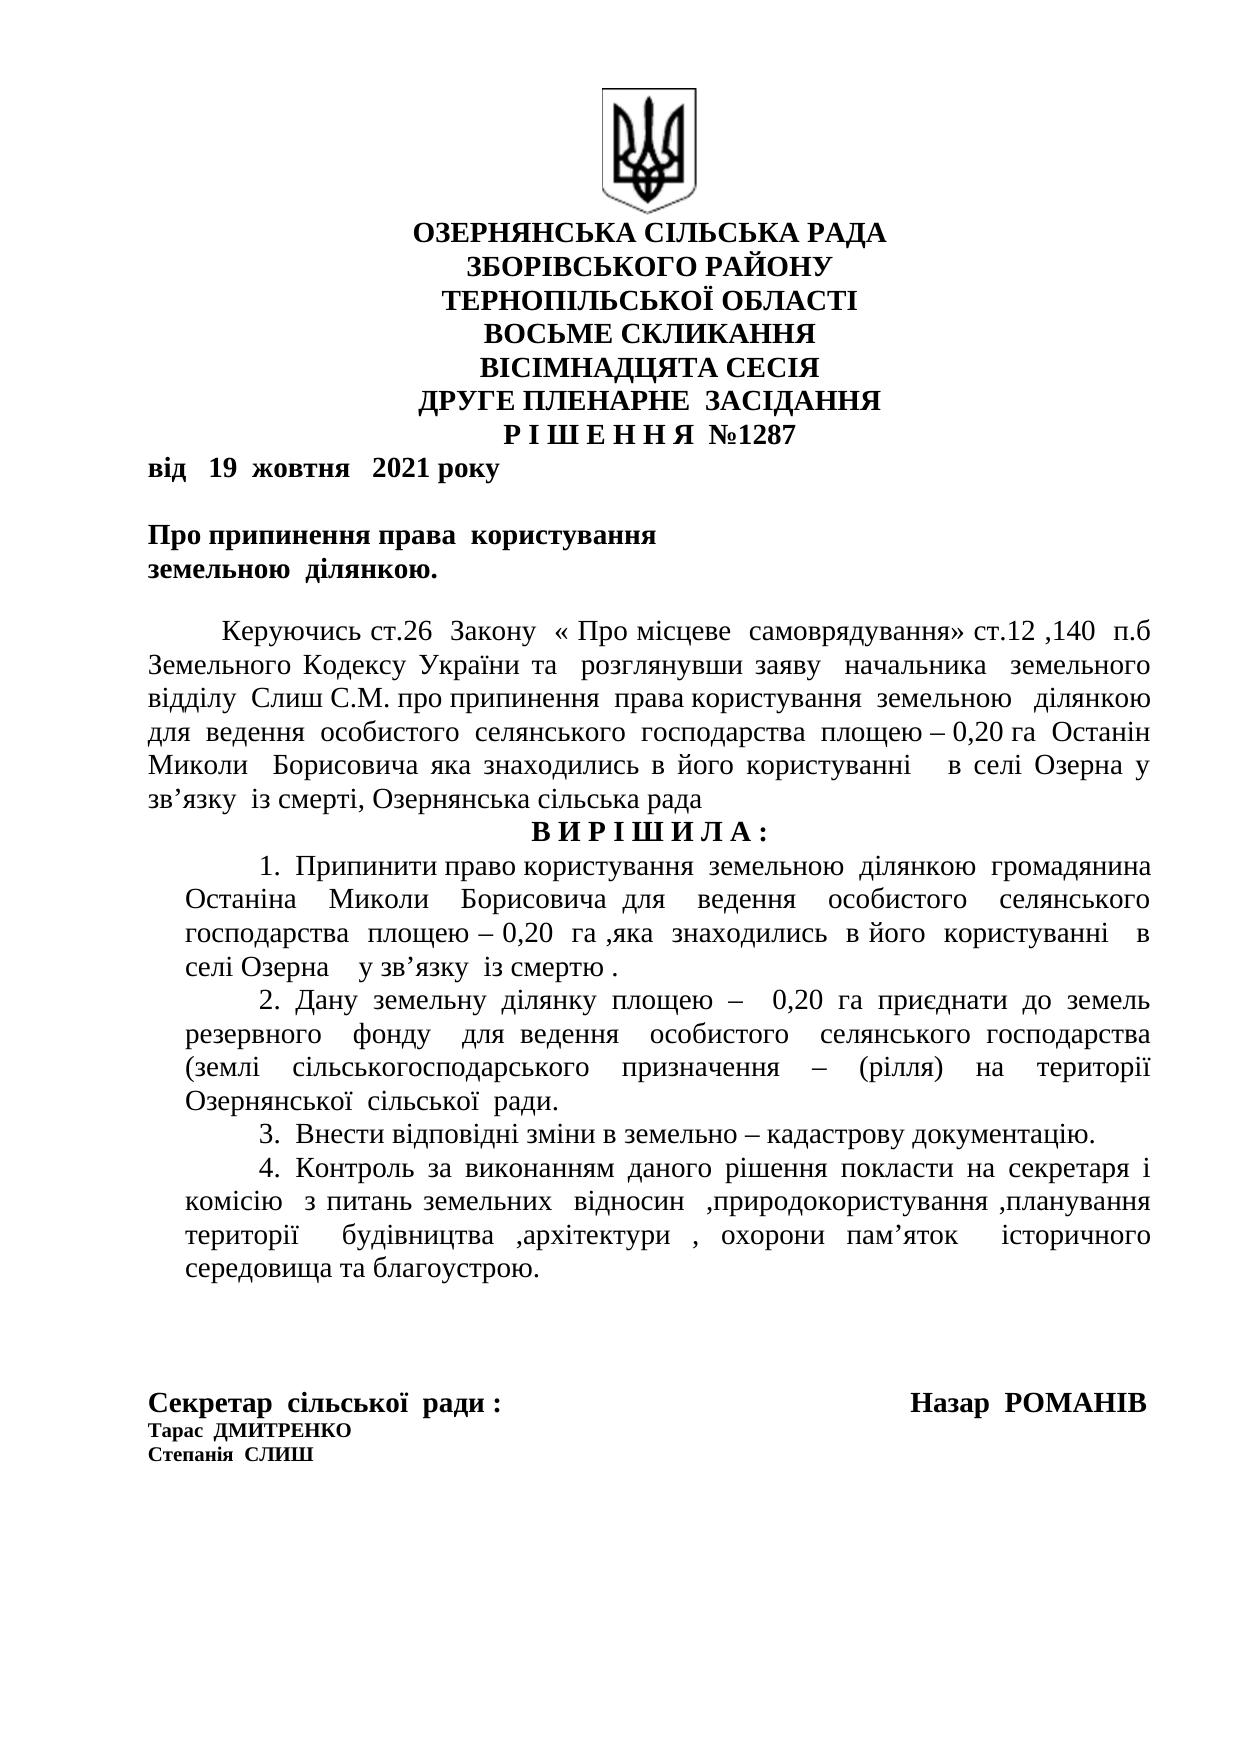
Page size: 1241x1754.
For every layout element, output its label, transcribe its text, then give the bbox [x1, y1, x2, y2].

text від 19 жовтня 2021 року [148, 450, 1152, 484]
text ОЗЕРНЯНСЬКА СІЛЬСЬКА РАДА [148, 216, 1152, 249]
text ВОСЬМЕ СКЛИКАННЯ [148, 316, 1152, 350]
list Припинити право користування земельною ділянкою громадянина Останіна Миколи Борисовича для ведення особистого селянського господарства площею – 0,20 га ,яка знаходились в його користуванні в селі Озерна у зв’язку із смертю . [185, 848, 1152, 982]
text Керуючись ст.26 Закону « Про місцеве самоврядування» ст.12 ,140 п.б Земельного Кодексу України та розглянувши заяву начальника земельного відділу Слиш С.М. про припинення права користування земельною ділянкою для ведення особистого селянського господарства площею – 0,20 га Останін Миколи Борисовича яка знаходились в його користуванні в селі Озерна у зв’язку із смерті, Озернянська сільська рада [148, 613, 1152, 814]
list Дану земельну ділянку площею – 0,20 га приєднати до земель резервного фонду для ведення особистого селянського господарства (землі сільськогосподарського призначення – (рілля) на території Озернянської сільської ради. [185, 982, 1152, 1116]
list Контроль за виконанням даного рішення покласти на секретаря і комісію з питань земельних відносин ,природокористування ,планування території будівництва ,архітектури , охорони пам’яток історичного середовища та благоустрою. [185, 1150, 1152, 1284]
text ДРУГЕ ПЛЕНАРНЕ ЗАСІДАННЯ [148, 383, 1152, 417]
text Р І Ш Е Н Н Я №1287 [148, 417, 1152, 450]
text ВІСІМНАДЦЯТА СЕСІЯ [148, 350, 1152, 383]
text Секретар сільської ради : Назар РОМАНІВ [148, 1385, 1152, 1418]
text В И Р І Ш И Л А : [148, 814, 1152, 848]
text Степанія СЛИШ [148, 1442, 1152, 1466]
text ЗБОРІВСЬКОГО РАЙОНУ [148, 249, 1152, 283]
picture [602, 88, 698, 216]
text ТЕРНОПІЛЬСЬКОЇ ОБЛАСТІ [148, 283, 1152, 316]
list Внести відповідні зміни в земельно – кадастрову документацію. [185, 1116, 1152, 1150]
text Тарас ДМИТРЕНКО [148, 1418, 1152, 1442]
text земельною ділянкою. [148, 551, 1152, 584]
text Про припинення права користування [148, 517, 1152, 551]
